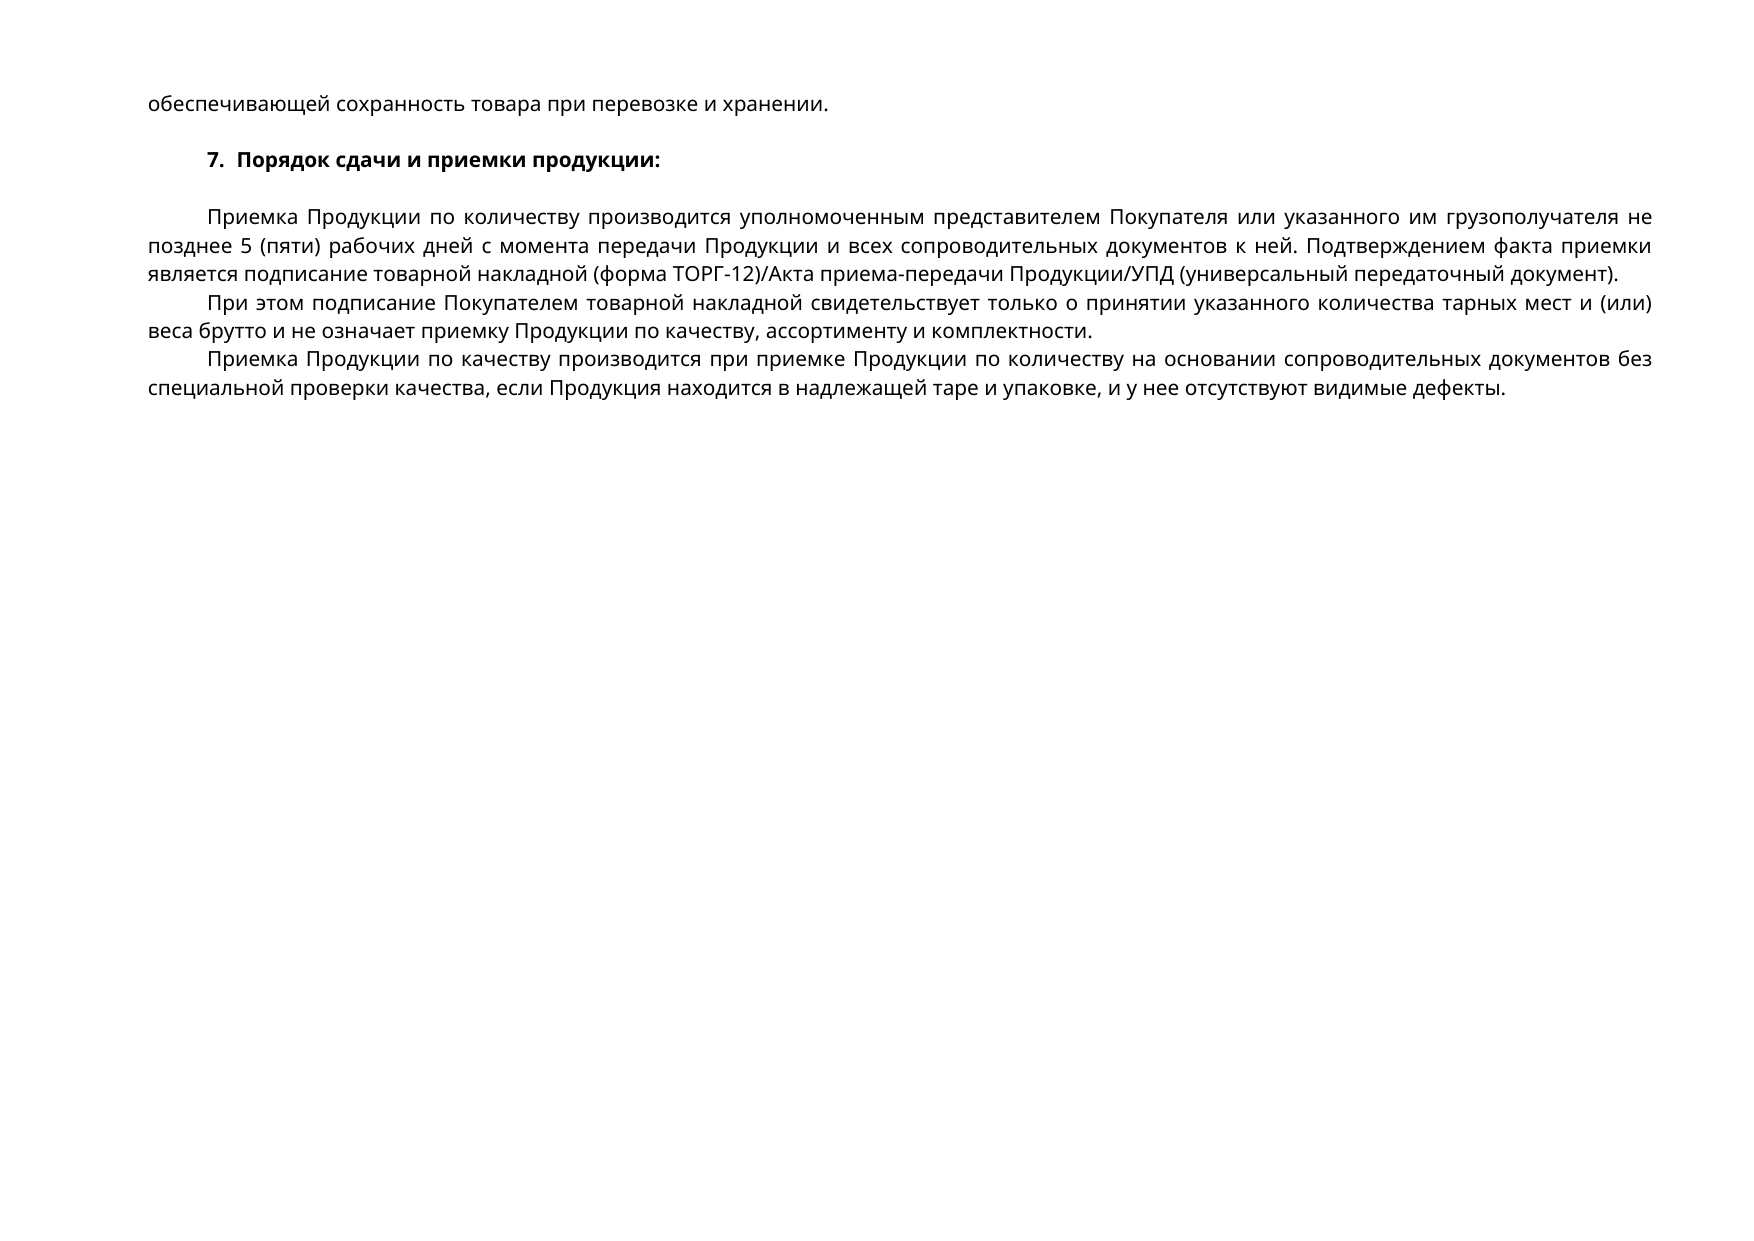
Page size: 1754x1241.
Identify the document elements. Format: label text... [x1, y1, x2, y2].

list Порядок сдачи и приемки продукции: [148, 146, 1654, 174]
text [148, 89, 1654, 117]
text При этом подписание Покупателем товарной накладной свидетельствует только о принятии указанного количества тарных мест и (или) веса брутто и не означает приемку Продукции по качеству, ассортименту и комплектности. [148, 288, 1654, 344]
text Приемка Продукции по качеству производится при приемке Продукции по количеству на основании сопроводительных документов без специальной проверки качества, если Продукция находится в надлежащей таре и упаковке, и у нее отсутствуют видимые дефекты. [148, 344, 1654, 401]
text Приемка Продукции по количеству производится уполномоченным представителем Покупателя или указанного им грузополучателя не позднее 5 (пяти) рабочих дней с момента передачи Продукции и всех сопроводительных документов к ней. Подтверждением факта приемки является подписание товарной накладной (форма ТОРГ-12)/Акта приема-передачи Продукции/УПД (универсальный передаточный документ). [148, 202, 1654, 288]
